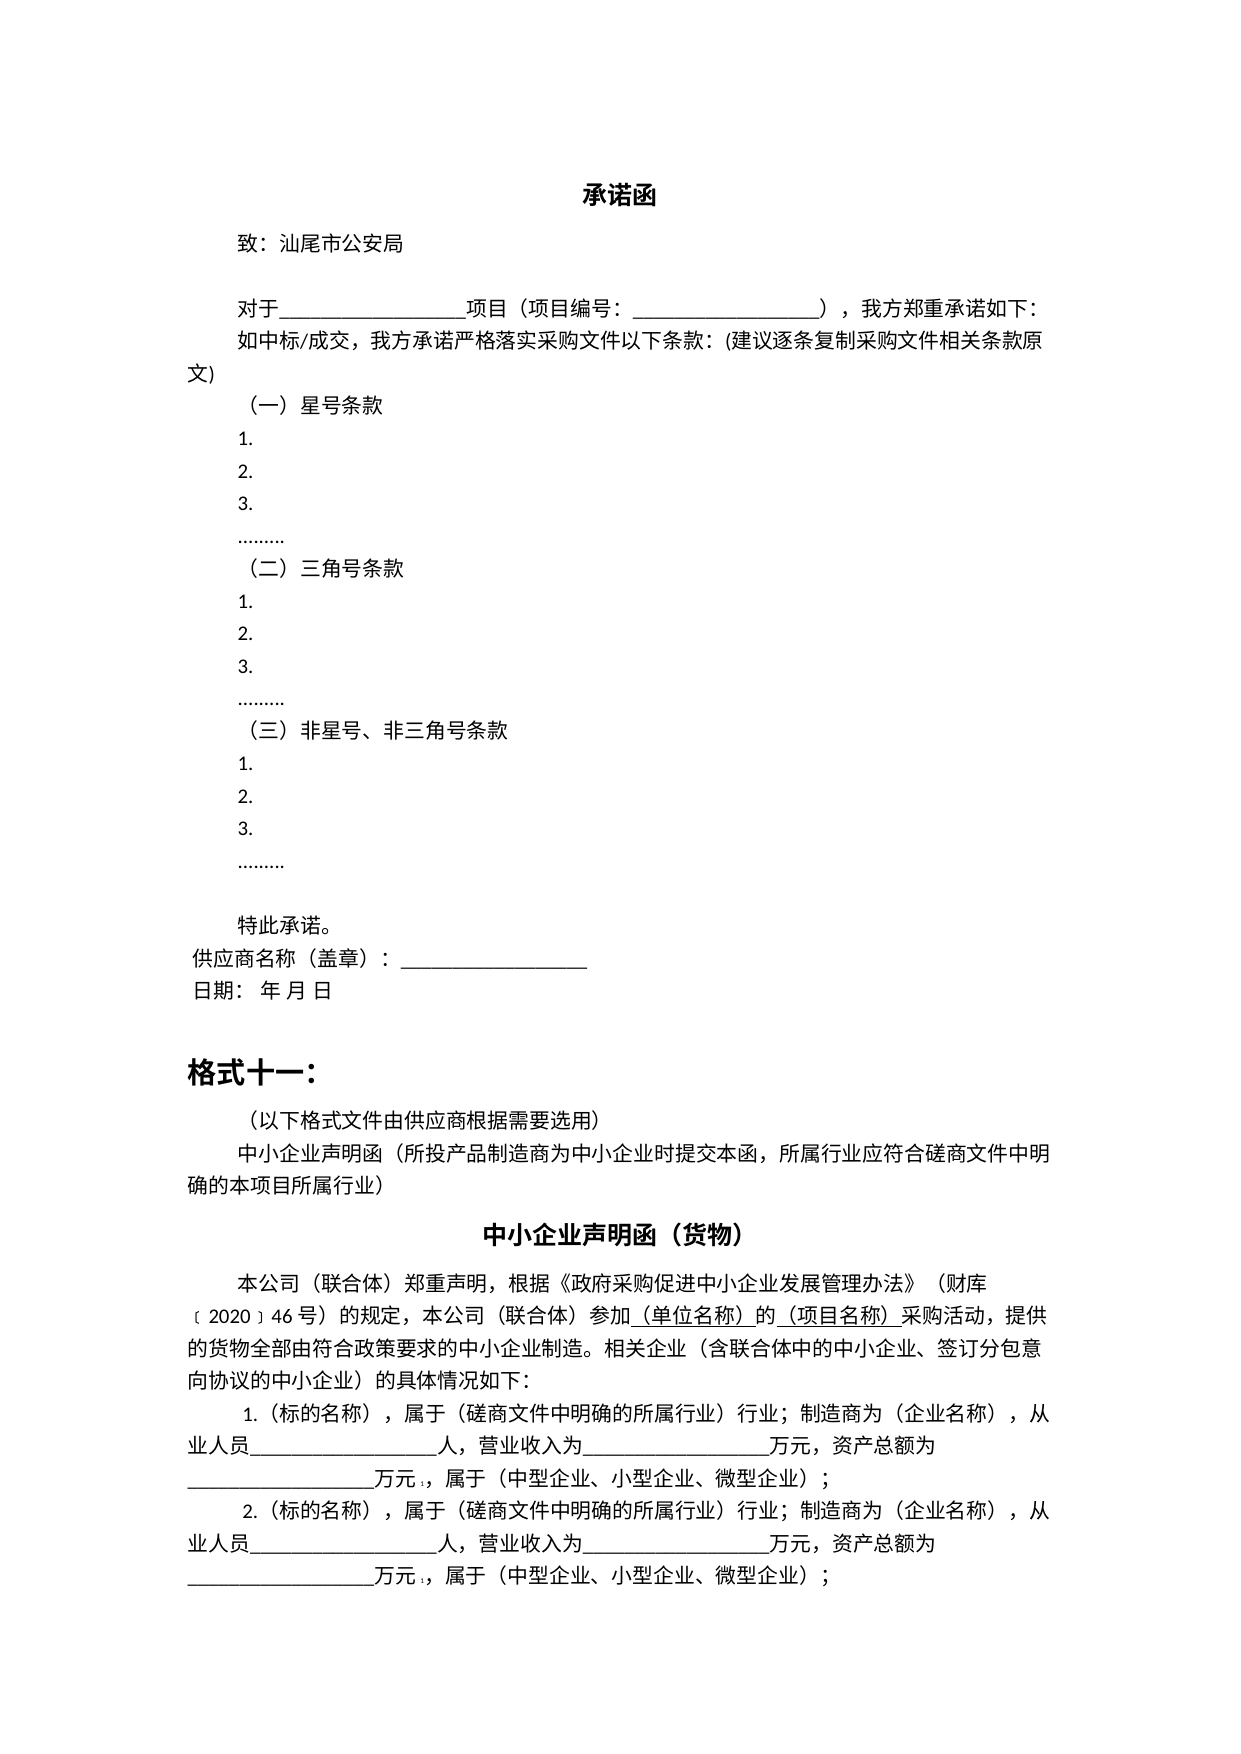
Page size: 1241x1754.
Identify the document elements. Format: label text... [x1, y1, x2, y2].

text ......... [187, 844, 1053, 909]
text 3. [187, 487, 1053, 519]
text 日期： 年 月 日 [187, 974, 1053, 1007]
text 1. [187, 422, 1053, 454]
text （三）非星号、非三角号条款 [187, 714, 1053, 747]
text 承诺函 [187, 162, 1053, 227]
text 特此承诺。 [187, 909, 1053, 942]
text 供应商名称（盖章）：__________________ [187, 942, 1053, 974]
text 2. [187, 454, 1053, 487]
text 2. [187, 617, 1053, 649]
text （二）三角号条款 [187, 552, 1053, 584]
text 中小企业声明函（货物） [187, 1202, 1053, 1267]
text 如中标/成交，我方承诺严格落实采购文件以下条款：(建议逐条复制采购文件相关条款原文) [187, 324, 1053, 389]
text 致：汕尾市公安局 [187, 227, 1053, 292]
text 对于__________________项目（项目编号：__________________），我方郑重承诺如下： [187, 292, 1053, 324]
text 本公司（联合体）郑重声明，根据《政府采购促进中小企业发展管理办法》（财库﹝2020﹞46 号）的规定，本公司（联合体）参加（单位名称）的（项目名称）采购活动，提供的货物全部由符合政策要求的中小企业制造。相关企业（含联合体中的中小企业、签订分包意向协议的中小企业）的具体情况如下： [187, 1267, 1053, 1397]
text 3. [187, 649, 1053, 682]
text 1. [187, 584, 1053, 617]
text 格式十一： [187, 1039, 1053, 1104]
text 中小企业声明函（所投产品制造商为中小企业时提交本函，所属行业应符合磋商文件中明确的本项目所属行业） [187, 1137, 1053, 1202]
text （以下格式文件由供应商根据需要选用） [187, 1104, 1053, 1137]
text 1.（标的名称），属于（磋商文件中明确的所属行业）行业；制造商为（企业名称），从业人员__________________人，营业收入为__________________万元，资产总额为__________________万元1，属于（中型企业、小型企业、微型企业）； [187, 1397, 1053, 1494]
text ......... [187, 519, 1053, 552]
text 3. [187, 812, 1053, 844]
text ......... [187, 682, 1053, 714]
text 1. [187, 747, 1053, 779]
text 2.（标的名称），属于（磋商文件中明确的所属行业）行业；制造商为（企业名称），从业人员__________________人，营业收入为__________________万元，资产总额为__________________万元1，属于（中型企业、小型企业、微型企业）； [187, 1494, 1053, 1592]
text （一）星号条款 [187, 389, 1053, 422]
text 2. [187, 779, 1053, 812]
